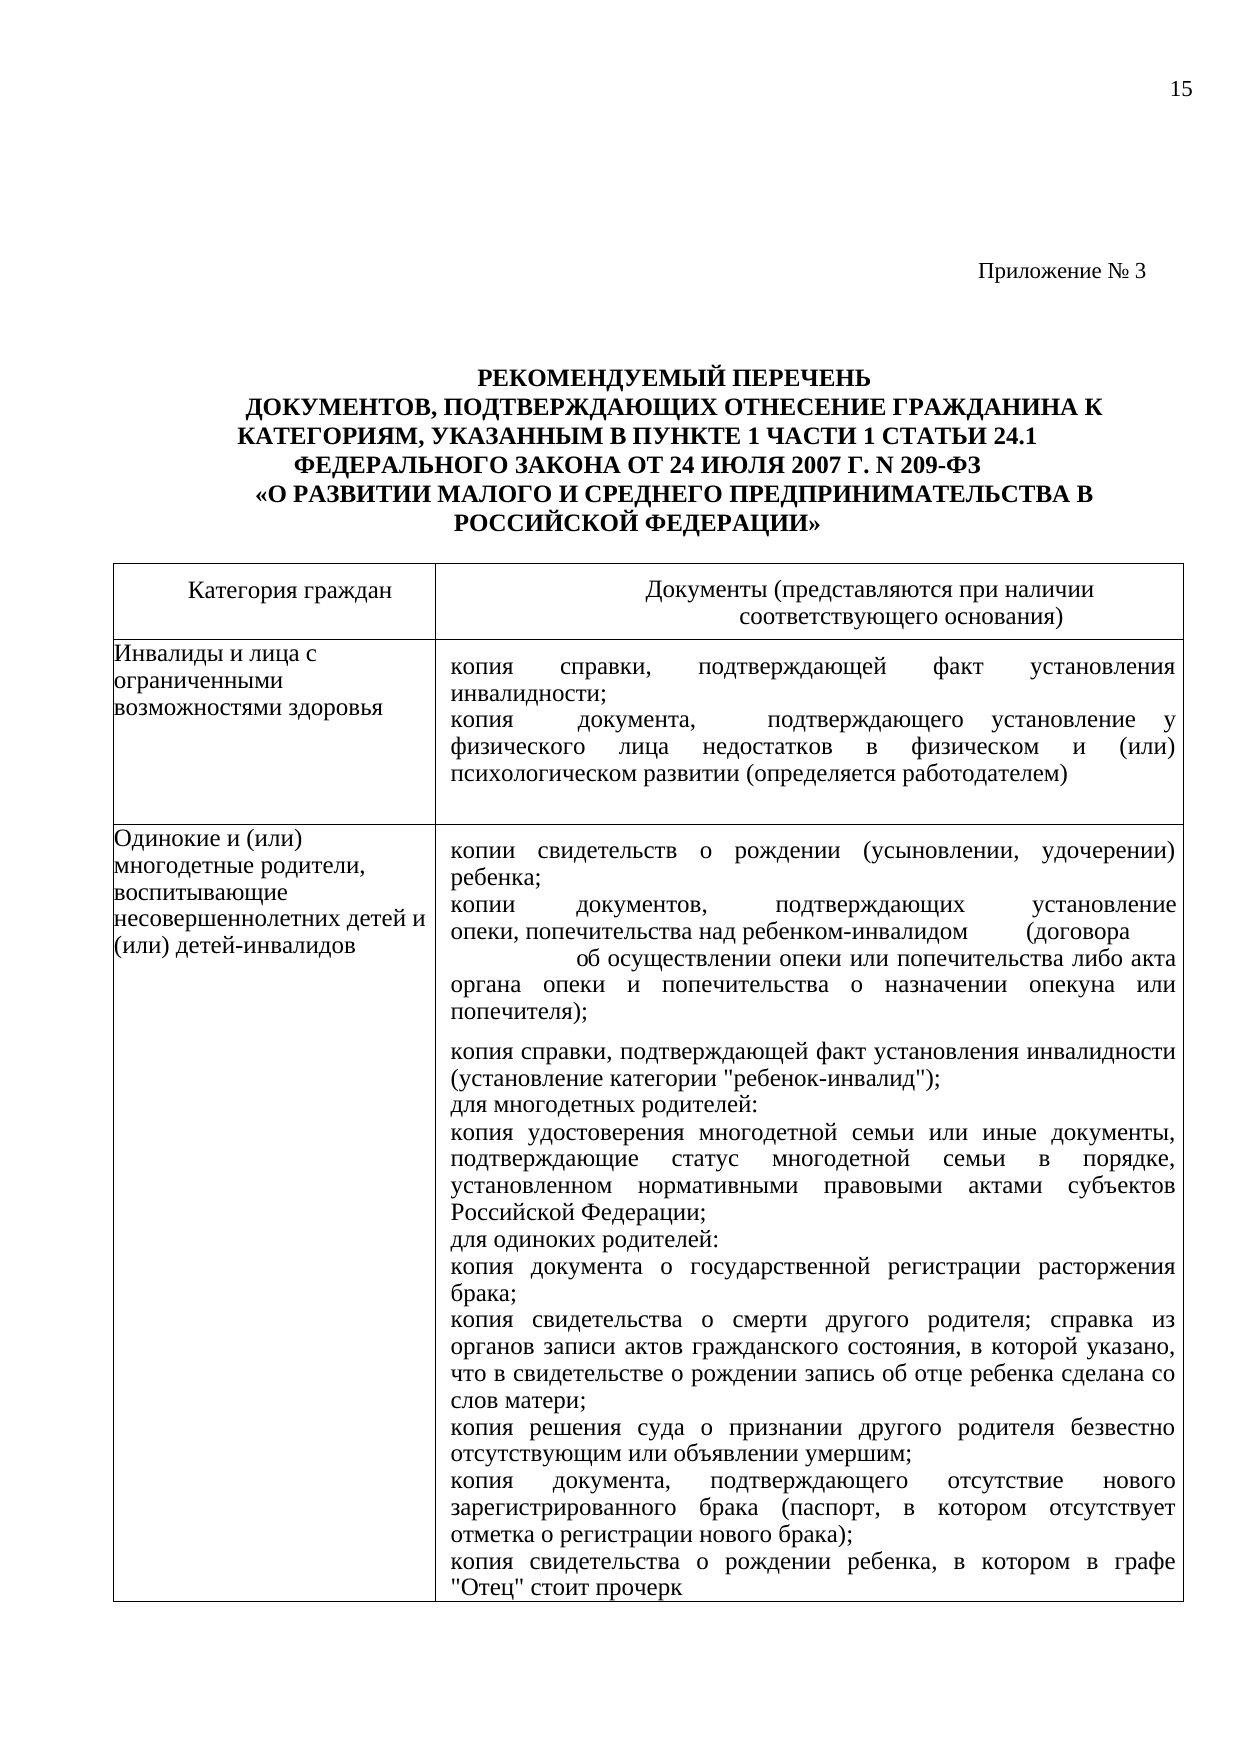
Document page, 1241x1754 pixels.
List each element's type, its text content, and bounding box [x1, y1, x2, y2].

table_cell копии свидетельств о рождении (усыновлении, удочерении) ребенка; копии документов, подтверждающих установление опеки, попечительства над ребенком-инвалидом (договора об осуществлении опеки или попечительства либо акта органа опеки и попечительства о назначении опекуна или попечителя); копия справки, подтверждающей факт установления инвалидности (установление категории "ребенок-инвалид"); для многодетных родителей: копия удостоверения многодетной семьи или иные документы, подтверждающие статус многодетной семьи в порядке, установленном нормативными правовыми актами субъектов Российской Федерации; для одиноких родителей: копия документа о государственной регистрации расторжения брака; копия свидетельства о смерти другого родителя; справка из органов записи актов гражданского состояния, в которой указано, что в свидетельстве о рождении запись об отце ребенка сделана со слов матери; копия решения суда о признании другого родителя безвестно отсутствующим или объявлении умершим; копия документа, подтверждающего отсутствие нового зарегистрированного брака (паспорт, в котором отсутствует отметка о регистрации нового брака); копия свидетельства о рождении ребенка, в котором в графе "Отец" стоит прочерк [436, 825, 1183, 1601]
table_header Документы (представляются при наличии соответствующего основания) [436, 564, 1183, 639]
text «О РАЗВИТИИ МАЛОГО И СРЕДНЕГО ПРЕДПРИНИМАТЕЛЬСТВА В РОССИЙСКОЙ ФЕДЕРАЦИИ» [128, 479, 1146, 536]
text РЕКОМЕНДУЕМЫЙ ПЕРЕЧЕНЬ [128, 363, 1146, 392]
table_header Категория граждан [114, 564, 435, 639]
text Приложение № 3 [54, 257, 1146, 283]
table_cell Одинокие и (или) многодетные родители, воспитывающие несовершеннолетних детей и (или) детей-инвалидов [114, 825, 435, 1601]
text ДОКУМЕНТОВ, ПОДТВЕРЖДАЮЩИХ ОТНЕСЕНИЕ ГРАЖДАНИНА К КАТЕГОРИЯМ, УКАЗАННЫМ В ПУНКТЕ 1 ЧАСТИ 1 СТАТЬИ 24.1 ФЕДЕРАЛЬНОГО ЗАКОНА ОТ 24 ИЮЛЯ 2007 Г. N 209-ФЗ [128, 392, 1146, 479]
table_cell Инвалиды и лица с ограниченными возможностями здоровья [114, 640, 435, 824]
table_cell копия справки, подтверждающей факт установления инвалидности; копия документа, подтверждающего установление у физического лица недостатков в физическом и (или) психологическом развитии (определяется работодателем) [436, 640, 1183, 824]
